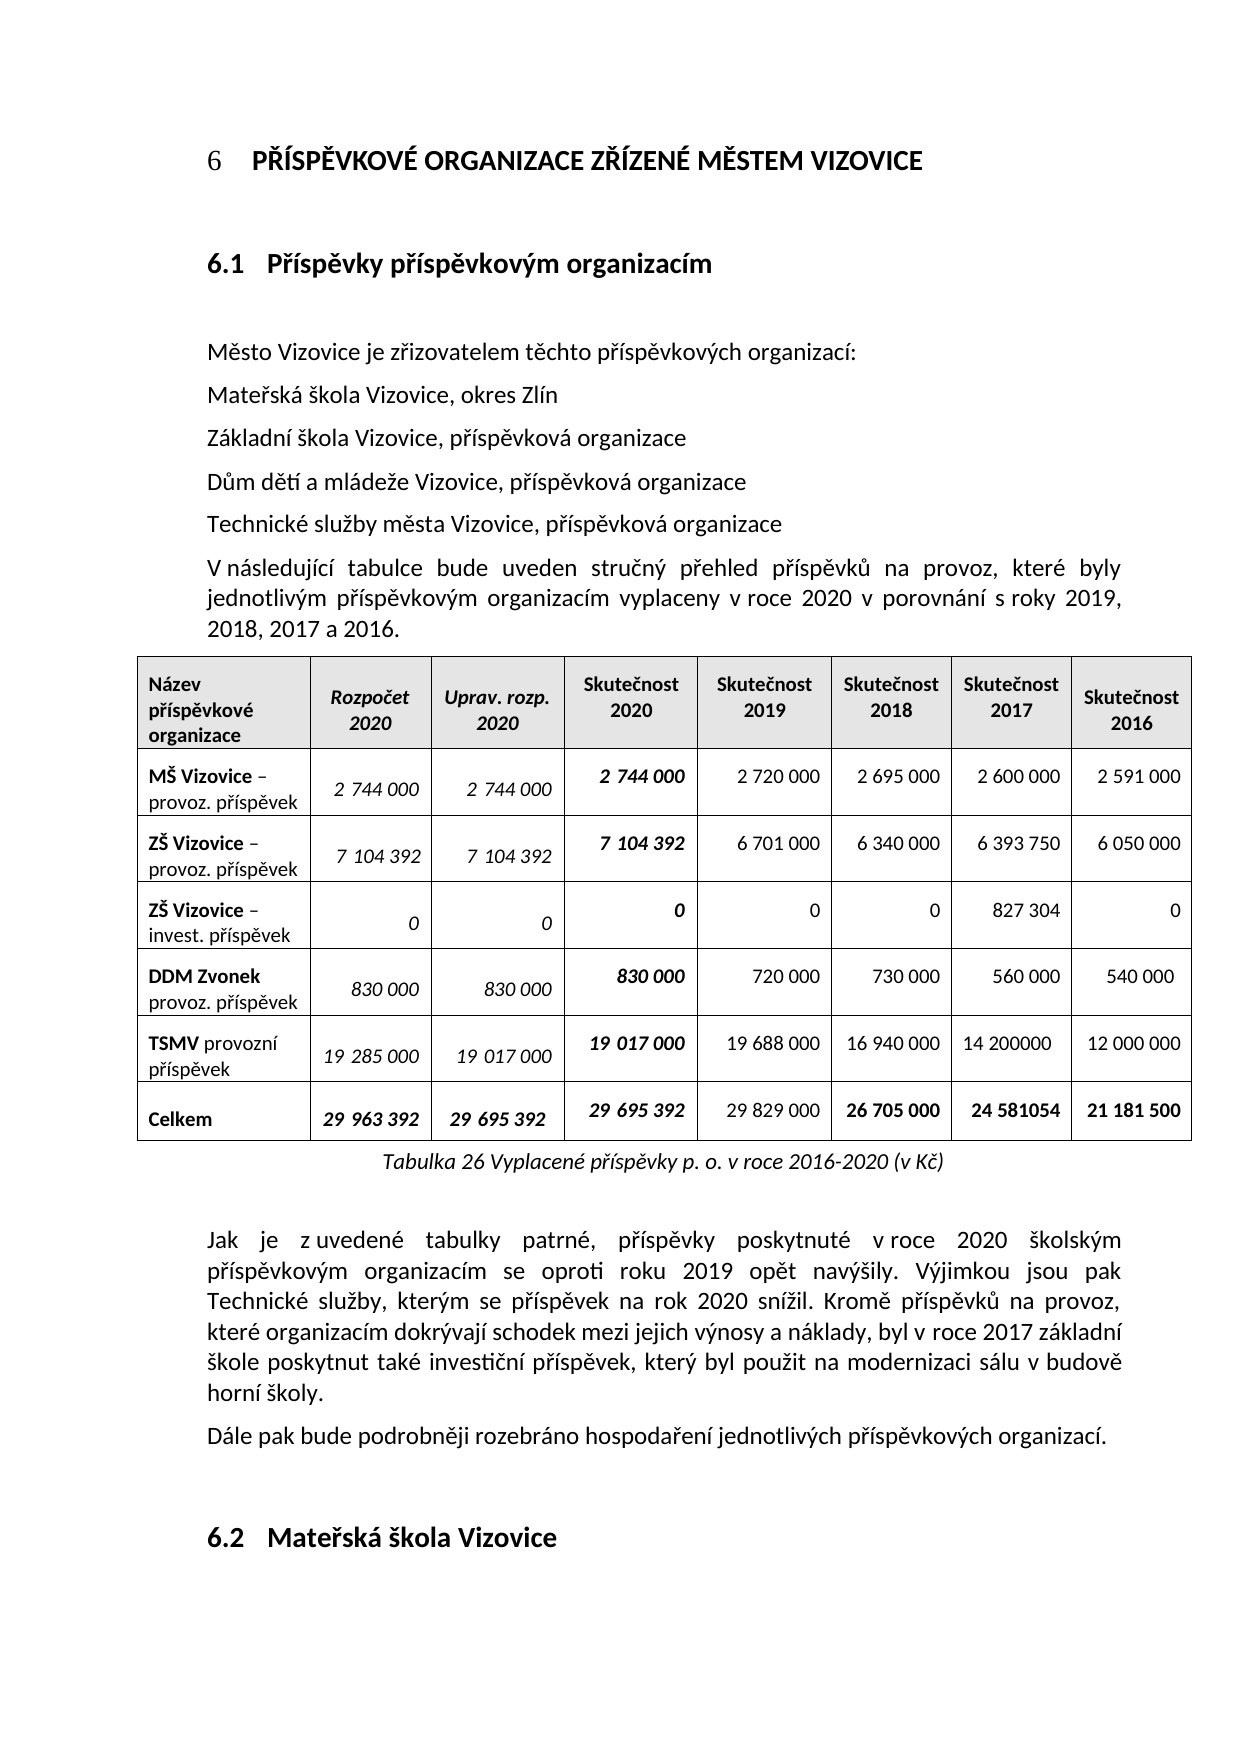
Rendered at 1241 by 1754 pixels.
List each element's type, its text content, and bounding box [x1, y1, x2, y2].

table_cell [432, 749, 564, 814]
text Mateřská škola Vizovice, okres Zlín [207, 379, 1122, 410]
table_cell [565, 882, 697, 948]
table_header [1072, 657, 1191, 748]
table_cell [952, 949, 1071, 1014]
text Dále pak bude podrobněji rozebráno hospodaření jednotlivých příspěvkových organizací. [207, 1420, 1122, 1451]
subtitle Mateřská škola Vizovice [207, 1519, 1122, 1554]
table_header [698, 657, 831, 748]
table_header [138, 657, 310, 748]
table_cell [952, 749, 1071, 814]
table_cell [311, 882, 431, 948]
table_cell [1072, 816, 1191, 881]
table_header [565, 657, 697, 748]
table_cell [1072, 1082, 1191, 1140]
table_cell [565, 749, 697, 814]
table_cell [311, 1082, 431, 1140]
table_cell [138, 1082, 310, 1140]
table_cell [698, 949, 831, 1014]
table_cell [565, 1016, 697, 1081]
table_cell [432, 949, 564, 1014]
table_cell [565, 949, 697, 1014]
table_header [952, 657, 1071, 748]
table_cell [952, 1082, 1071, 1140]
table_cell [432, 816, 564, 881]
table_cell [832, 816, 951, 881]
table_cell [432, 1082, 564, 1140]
text Základní škola Vizovice, příspěvková organizace [207, 423, 1122, 453]
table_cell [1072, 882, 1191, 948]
text Město Vizovice je zřizovatelem těchto příspěvkových organizací: [207, 337, 1122, 367]
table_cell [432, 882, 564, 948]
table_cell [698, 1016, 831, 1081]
text Technické služby města Vizovice, příspěvková organizace [207, 509, 1122, 539]
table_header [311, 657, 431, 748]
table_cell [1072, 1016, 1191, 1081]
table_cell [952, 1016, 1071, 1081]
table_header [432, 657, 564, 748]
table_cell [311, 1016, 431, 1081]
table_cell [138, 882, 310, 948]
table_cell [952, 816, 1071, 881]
text Jak je z uvedené tabulky patrné, příspěvky poskytnuté v roce 2020 školským příspěvkovým organizacím se oproti roku 2019 opět navýšily. Výjimkou jsou pak Technické služby, kterým se příspěvek na rok 2020 snížil. Kromě příspěvků na provoz, které organizacím dokrývají schodek mezi jejich výnosy a náklady, byl v roce 2017 základní škole poskytnut také investiční příspěvek, který byl použit na modernizaci sálu v budově horní školy. [207, 1224, 1122, 1408]
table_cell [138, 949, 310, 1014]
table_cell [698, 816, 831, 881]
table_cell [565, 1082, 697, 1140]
subtitle Příspěvky příspěvkovým organizacím [207, 245, 1122, 281]
text V následující tabulce bude uveden stručný přehled příspěvků na provoz, které byly jednotlivým příspěvkovým organizacím vyplaceny v roce 2020 v porovnání s roky 2019, 2018, 2017 a 2016. [207, 552, 1122, 643]
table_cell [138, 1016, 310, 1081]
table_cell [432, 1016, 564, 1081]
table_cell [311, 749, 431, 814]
text Dům dětí a mládeže Vizovice, příspěvková organizace [207, 466, 1122, 496]
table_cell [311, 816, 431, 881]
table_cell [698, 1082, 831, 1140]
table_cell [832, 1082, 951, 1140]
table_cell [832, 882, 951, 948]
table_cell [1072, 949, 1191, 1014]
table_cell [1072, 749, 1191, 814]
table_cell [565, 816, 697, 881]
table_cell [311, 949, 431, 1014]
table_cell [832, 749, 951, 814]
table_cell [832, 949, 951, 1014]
text Tabulka 26 Vyplacené příspěvky p. o. v roce 2016-2020 (v Kč) [207, 1147, 1122, 1175]
subtitle příspěvkové organizace zřízené městem Vizovice [207, 142, 1122, 177]
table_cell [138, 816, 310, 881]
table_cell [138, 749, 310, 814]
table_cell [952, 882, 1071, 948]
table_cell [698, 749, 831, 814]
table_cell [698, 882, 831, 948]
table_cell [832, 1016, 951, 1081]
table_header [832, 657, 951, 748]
